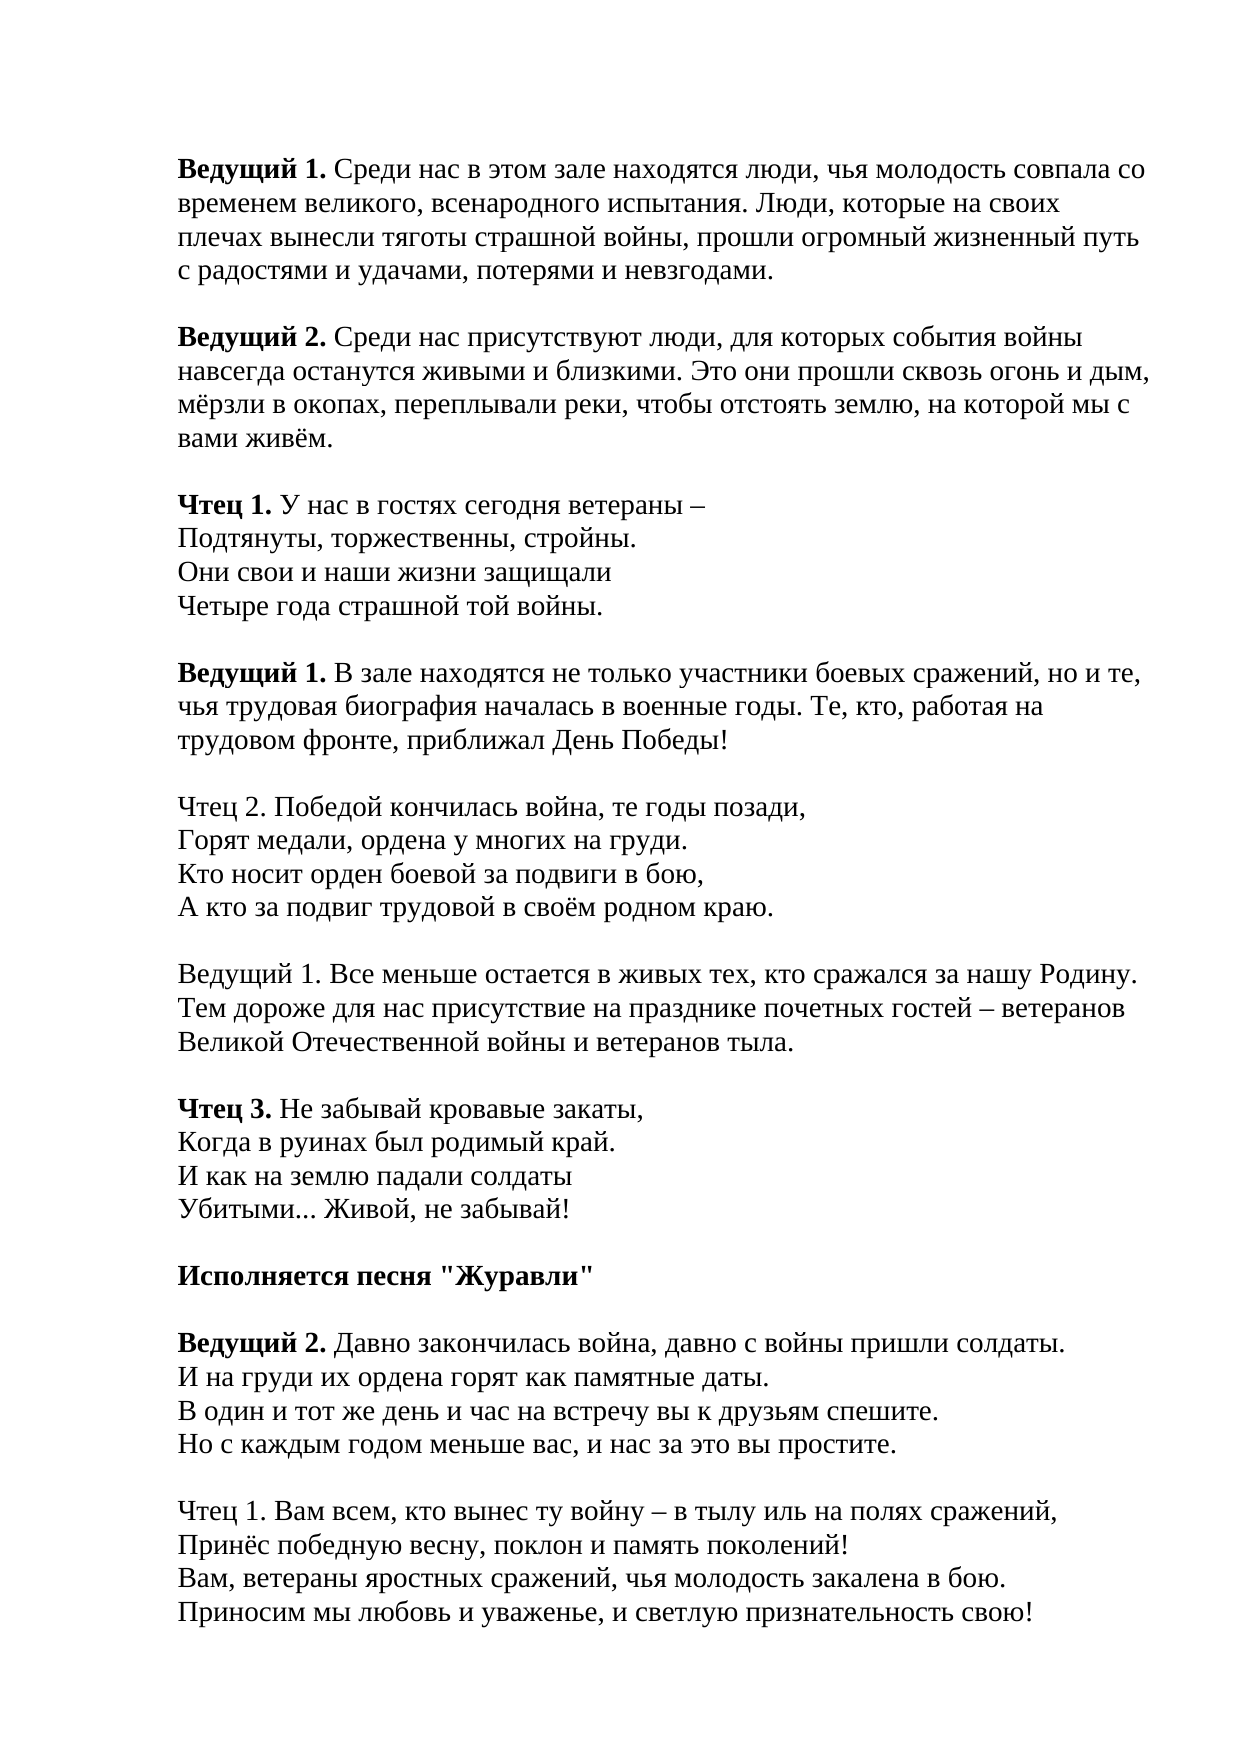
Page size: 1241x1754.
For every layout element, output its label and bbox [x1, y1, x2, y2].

text [177, 118, 1152, 1627]
